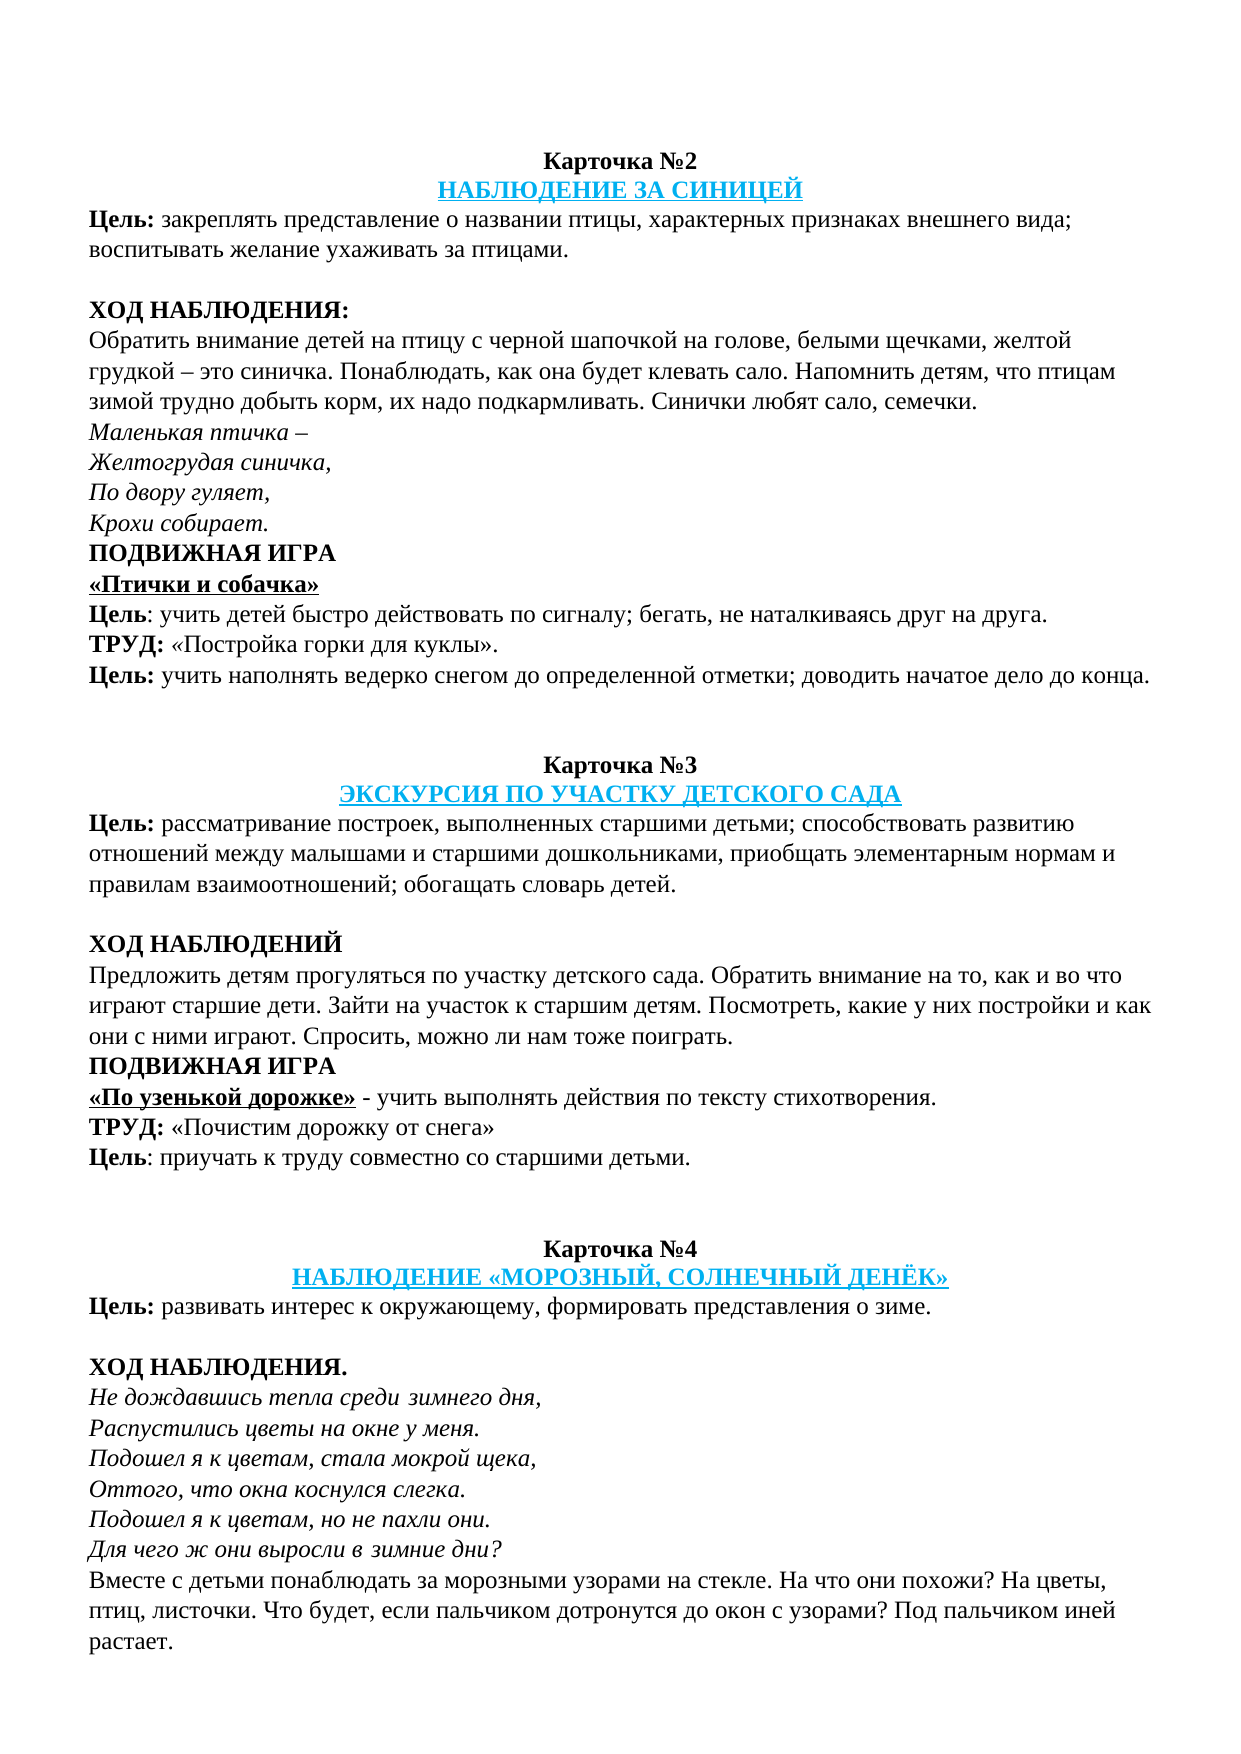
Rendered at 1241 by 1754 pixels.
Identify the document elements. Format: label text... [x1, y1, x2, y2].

text НАБЛЮДЕНИЕ «МОРОЗНЫЙ, СОЛНЕЧНЫЙ ДЕНЁК» [89, 1262, 1152, 1291]
text Предложить детям прогуляться по участку детского сада. Обратить внимание на то, как и во что играют старшие дети. Зайти на участок к старшим детям. Посмотреть, какие у них постройки и как они с ними играют. Спросить, можно ли нам тоже поиграть. [89, 960, 1152, 1049]
text Оттого, что окна коснулся слегка. [89, 1474, 1152, 1502]
text Цель: учить детей быстро действовать по сигналу; бегать, не наталкиваясь друг на друга. [89, 599, 1152, 628]
text Крохи собирает. [89, 508, 1152, 537]
text «По узенькой дорожке» - учить выполнять действия по тексту стихотворения. [89, 1082, 1152, 1110]
text Цель: закреплять представление о названии птицы, характерных признаках внешнего вида; воспитывать желание ухаживать за птицами. [89, 204, 1152, 263]
text ПОДВИЖНАЯ ИГРА [89, 1051, 1152, 1080]
text Карточка №2 [89, 146, 1152, 175]
text Желтогрудая синичка, [89, 447, 1152, 476]
text ХОД НАБЛЮДЕНИЙ [89, 929, 1152, 958]
text Подошел я к цветам, стала мокрой щека, [89, 1443, 1152, 1472]
text Карточка №4 [89, 1234, 1152, 1262]
text Распустились цветы на окне у меня. [89, 1413, 1152, 1442]
text Вместе с детьми понаблюдать за морозными узорами на стекле. На что они похожи? На цветы, птиц, листочки. Что будет, если пальчиком дотронутся до окон с узорами? Под пальчиком иней растает. [89, 1565, 1152, 1654]
text Карточка №3 [89, 750, 1152, 779]
text ПОДВИЖНАЯ ИГРА [89, 538, 1152, 567]
text По двору гуляет, [89, 477, 1152, 506]
text «Птички и собачка» [89, 569, 1152, 597]
text Для чего ж они выросли в зимние дни? [89, 1534, 1152, 1563]
text ЭКСКУРСИЯ ПО УЧАСТКУ ДЕТСКОГО САДА [89, 779, 1152, 808]
text Цель: учить наполнять ведерко снегом до определенной отметки; доводить начатое дело до конца. [89, 660, 1152, 689]
text ТРУД: «Почистим дорожку от снега» [89, 1112, 1152, 1141]
text Не дождавшись тепла среди зимнего дня, [89, 1382, 1152, 1411]
text Обратить внимание детей на птицу с черной шапочкой на голове, белыми щечками, желтой грудкой – это синичка. Понаблюдать, как она будет клевать сало. Напомнить детям, что птицам зимой трудно добыть корм, их надо подкармливать. Синички любят сало, семечки. [89, 325, 1152, 415]
text ХОД НАБЛЮДЕНИЯ: [89, 295, 1152, 324]
text Цель: развивать интерес к окружающему, формировать представления о зиме. [89, 1291, 1152, 1320]
text ХОД НАБЛЮДЕНИЯ. [89, 1352, 1152, 1381]
text Цель: приучать к труду совместно со старшими детьми. [89, 1142, 1152, 1171]
text НАБЛЮДЕНИЕ ЗА СИНИЦЕЙ [89, 175, 1152, 204]
text Подошел я к цветам, но не пахли они. [89, 1504, 1152, 1533]
text Маленькая птичка – [89, 417, 1152, 445]
text Цель: рассматривание построек, выполненных старшими детьми; способствовать развитию отношений между малышами и старшими дошкольниками, приобщать элементарным нормам и правилам взаимоотношений; обогащать словарь детей. [89, 808, 1152, 897]
text ТРУД: «Постройка горки для куклы». [89, 629, 1152, 658]
